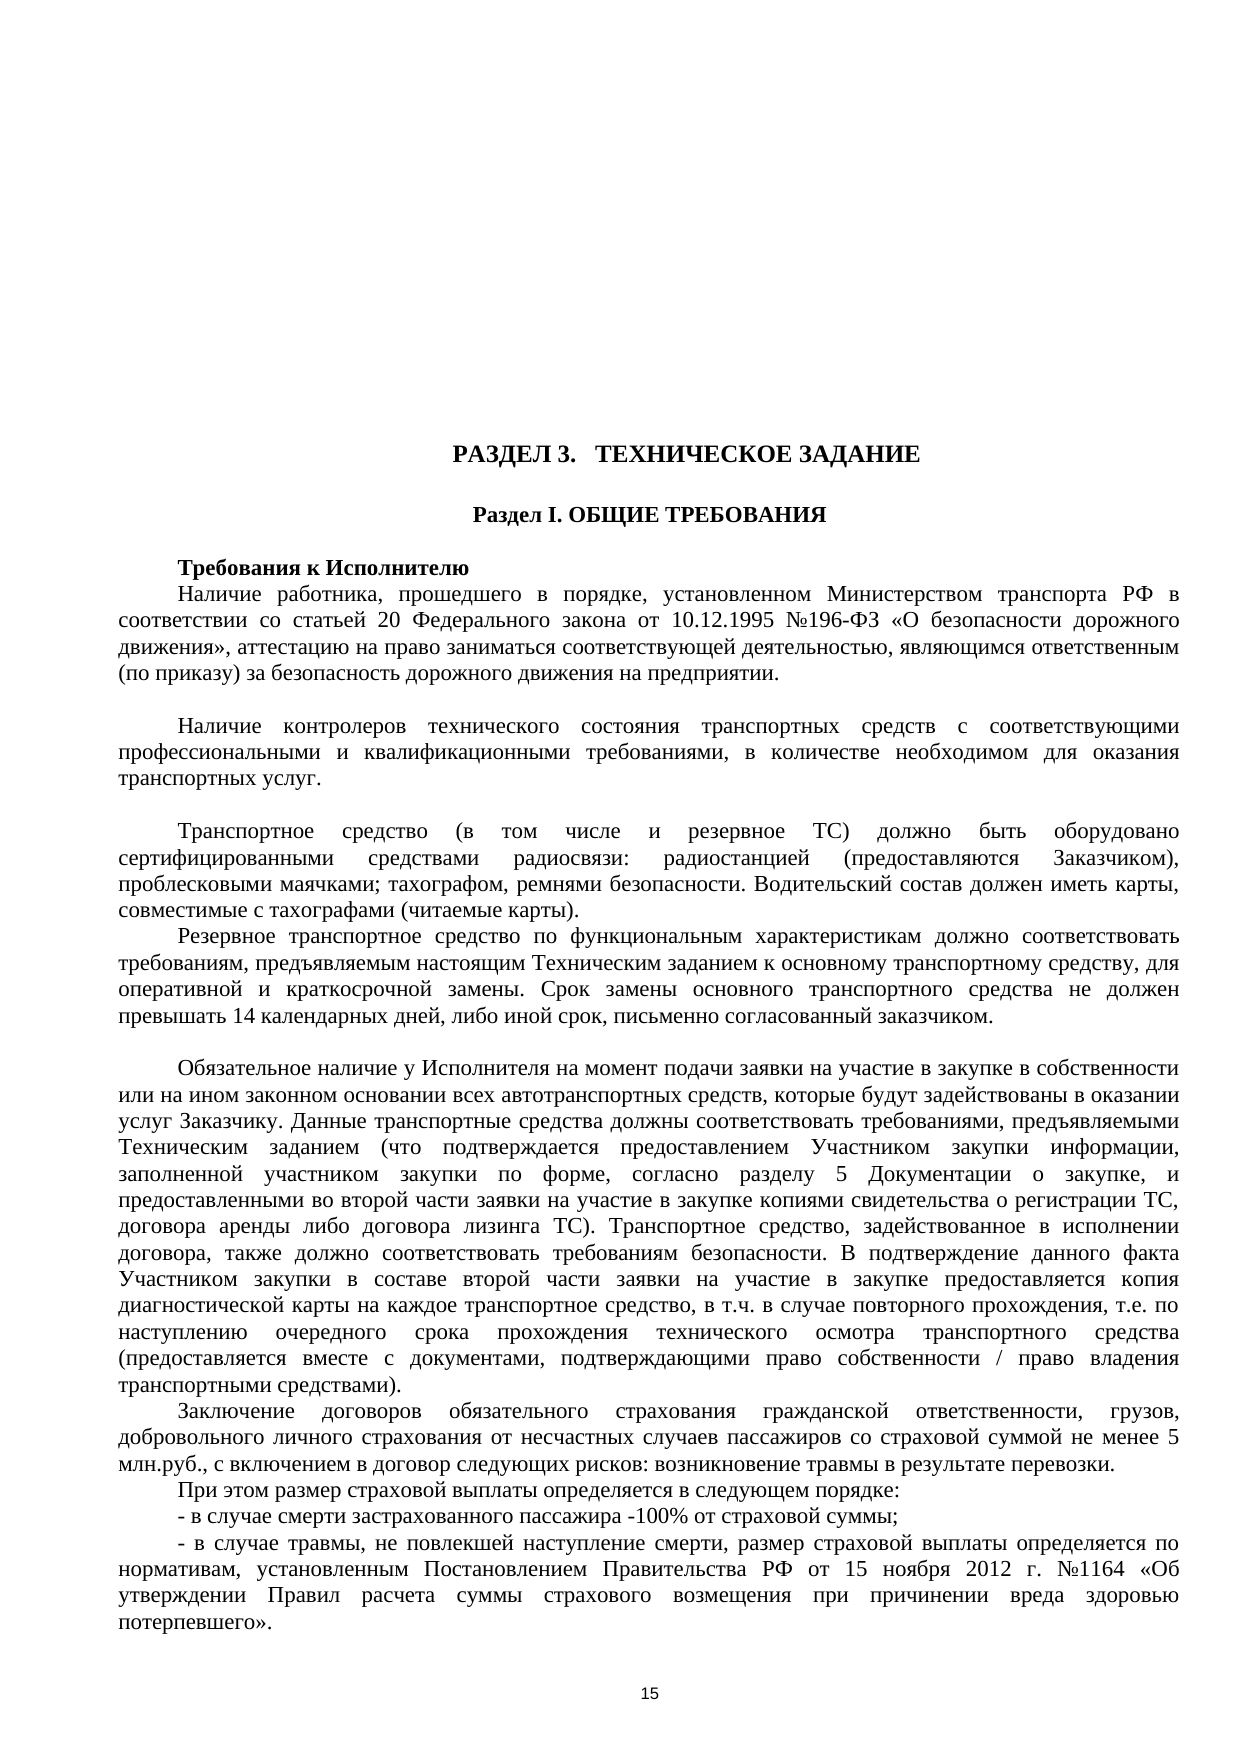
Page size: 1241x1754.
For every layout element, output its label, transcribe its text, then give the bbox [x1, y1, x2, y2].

text Обязательное наличие у Исполнителя на момент подачи заявки на участие в закупке в собственности или на ином законном основании всех автотранспортных средств, которые будут задействованы в оказании услуг Заказчику. Данные транспортные средства должны соответствовать требованиями, предъявляемыми Техническим заданием (что подтверждается предоставлением Участником закупки информации, заполненной участником закупки по форме, согласно разделу 5 Документации о закупке, и предоставленными во второй части заявки на участие в закупке копиями свидетельства о регистрации ТС, договора аренды либо договора лизинга ТС). Транспортное средство, задействованное в исполнении договора, также должно соответствовать требованиям безопасности. В подтверждение данного факта Участником закупки в составе второй части заявки на участие в закупке предоставляется копия диагностической карты на каждое транспортное средство, в т.ч. в случае повторного прохождения, т.е. по наступлению очередного срока прохождения технического осмотра транспортного средства (предоставляется вместе с документами, подтверждающими право собственности / право владения транспортными средствами). [118, 1054, 1181, 1397]
text Заключение договоров обязательного страхования гражданской ответственности, грузов, добровольного личного страхования от несчастных случаев пассажиров со страховой суммой не менее 5 млн.руб., с включением в договор следующих рисков: возникновение травмы в результате перевозки. [118, 1397, 1181, 1476]
text Наличие контролеров технического состояния транспортных средств с соответствующими профессиональными и квалификационными требованиями, в количестве необходимом для оказания транспортных услуг. [118, 712, 1181, 791]
text РАЗДЕЛ 3. ТЕХНИЧЕСКОЕ ЗАДАНИЕ [192, 439, 1181, 468]
text Транспортное средство (в том числе и резервное ТС) должно быть оборудовано сертифицированными средствами радиосвязи: радиостанцией (предоставляются Заказчиком), проблесковыми маячками; тахографом, ремнями безопасности. Водительский состав должен иметь карты, совместимые с тахографами (читаемые карты). [118, 817, 1181, 923]
text - в случае смерти застрахованного пассажира -100% от страховой суммы; [118, 1502, 1181, 1529]
text При этом размер страховой выплаты определяется в следующем порядке: [118, 1476, 1181, 1502]
text - в случае травмы, не повлекшей наступление смерти, размер страховой выплаты определяется по нормативам, установленным Постановлением Правительства РФ от 15 ноября 2012 г. №1164 «Об утверждении Правил расчета суммы страхового возмещения при причинении вреда здоровью потерпевшего». [118, 1529, 1181, 1634]
text Требования к Исполнителю [118, 554, 1181, 580]
text Наличие работника, прошедшего в порядке, установленном Министерством транспорта РФ в соответствии со статьей 20 Федерального закона от 10.12.1995 №196-ФЗ «О безопасности дорожного движения», аттестацию на право заниматься соответствующей деятельностью, являющимся ответственным (по приказу) за безопасность дорожного движения на предприятии. [118, 580, 1181, 685]
text Резервное транспортное средство по функциональным характеристикам должно соответствовать требованиям, предъявляемым настоящим Техническим заданием к основному транспортному средству, для оперативной и краткосрочной замены. Срок замены основного транспортного средства не должен превышать 14 календарных дней, либо иной срок, письменно согласованный заказчиком. [118, 923, 1181, 1028]
text Раздел I. ОБЩИЕ ТРЕБОВАНИЯ [118, 501, 1181, 527]
